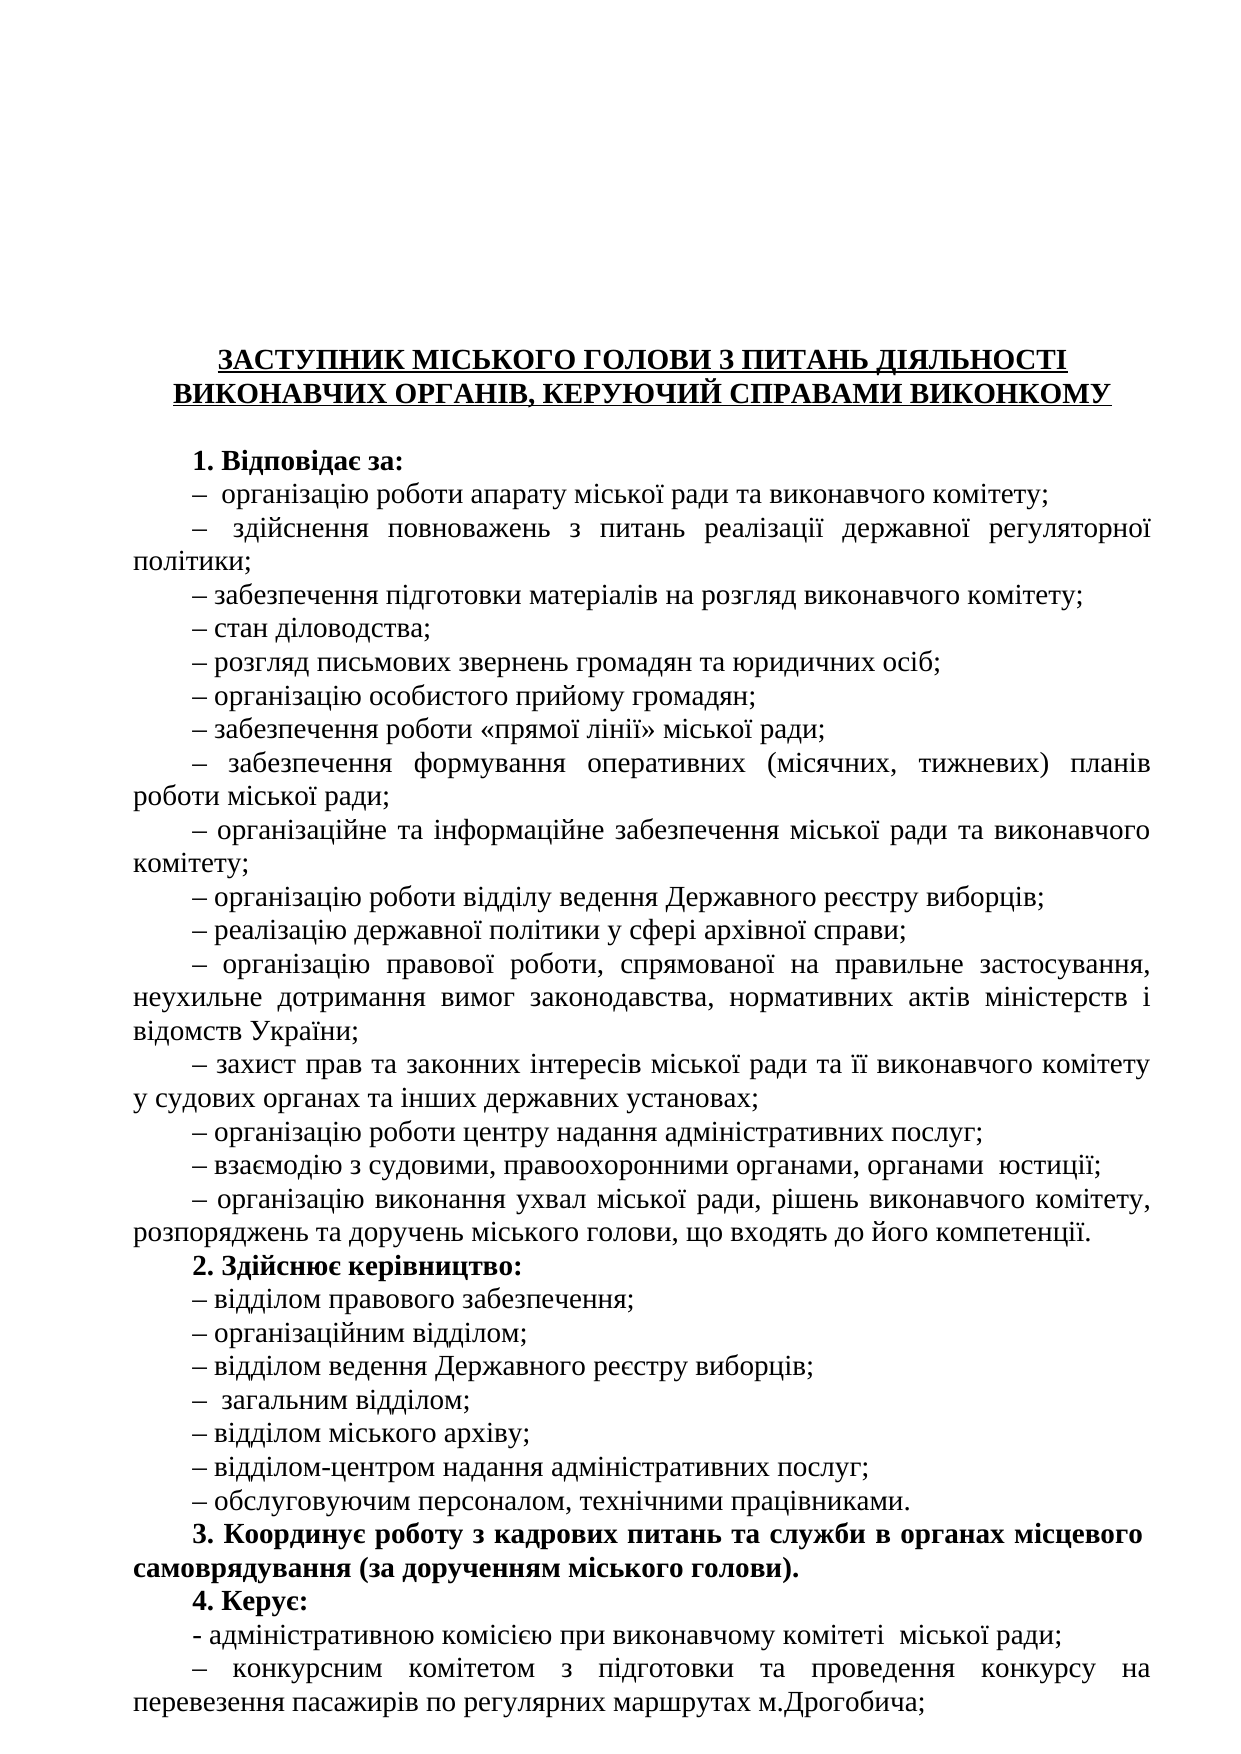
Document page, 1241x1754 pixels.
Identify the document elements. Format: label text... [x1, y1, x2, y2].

text – обслуговуючим персоналом, технічними працівниками. [133, 1483, 1152, 1516]
text – відділом ведення Державного реєстру виборців; [133, 1348, 1152, 1382]
text – реалізацію державної політики у сфері архівної справи; [133, 912, 1152, 946]
text – відділом-центром надання адміністративних послуг; [133, 1449, 1152, 1483]
text – забезпечення формування оперативних (місячних, тижневих) планів роботи міської ради; [133, 745, 1152, 812]
text – розгляд письмових звернень громадян та юридичних осіб; [133, 644, 1152, 678]
text 3. Координує роботу з кадрових питань та служби в органах місцевого самоврядування (за дорученням міського голови). [133, 1516, 1152, 1583]
text – організацію виконання ухвал міської ради, рішень виконавчого комітету, розпоряджень та доручень міського голови, що входять до його компетенції. [133, 1181, 1152, 1248]
text 1. Відповідає за: [133, 443, 1152, 476]
text – організаційним відділом; [133, 1315, 1152, 1348]
text ЗАСТУПНИК МІСЬКОГО ГОЛОВИ З ПИТАНЬ ДІЯЛЬНОСТІ ВИКОНАВЧИХ ОРГАНІВ, КЕРУЮЧИЙ СПРАВАМИ ВИКОНКОМУ [133, 342, 1152, 409]
text – організаційне та інформаційне забезпечення міської ради та виконавчого комітету; [133, 812, 1152, 879]
text – організацію роботи апарату міської ради та виконавчого комітету; [133, 476, 1152, 510]
text - адміністративною комісією при виконавчому комітеті міської ради; [133, 1617, 1152, 1650]
text – конкурсним комітетом з підготовки та проведення конкурсу на перевезення пасажирів по регулярних маршрутах м.Дрогобича; [133, 1650, 1152, 1717]
text – організацію правової роботи, спрямованої на правильне застосування, неухильне дотримання вимог законодавства, нормативних актів міністерств і відомств України; [133, 946, 1152, 1047]
text – захист прав та законних інтересів міської ради та її виконавчого комітету у судових органах та інших державних установах; [133, 1047, 1152, 1114]
text – відділом правового забезпечення; [133, 1281, 1152, 1315]
text – організацію роботи відділу ведення Державного реєстру виборців; [133, 879, 1152, 912]
text 4. Керує: [133, 1583, 1152, 1617]
text – забезпечення підготовки матеріалів на розгляд виконавчого комітету; [133, 577, 1152, 611]
text – відділом міського архіву; [133, 1416, 1152, 1449]
text – забезпечення роботи «прямої лінії» міської ради; [133, 711, 1152, 745]
text – стан діловодства; [133, 611, 1152, 644]
text – здійснення повноважень з питань реалізації державної регуляторної політики; [133, 510, 1152, 577]
text – взаємодію з судовими, правоохоронними органами, органами юстиції; [133, 1147, 1152, 1181]
text 2. Здійснює керівництво: [133, 1248, 1152, 1281]
text – загальним відділом; [133, 1382, 1152, 1416]
text – організацію роботи центру надання адміністративних послуг; [133, 1114, 1152, 1147]
text – організацію особистого прийому громадян; [133, 678, 1152, 711]
